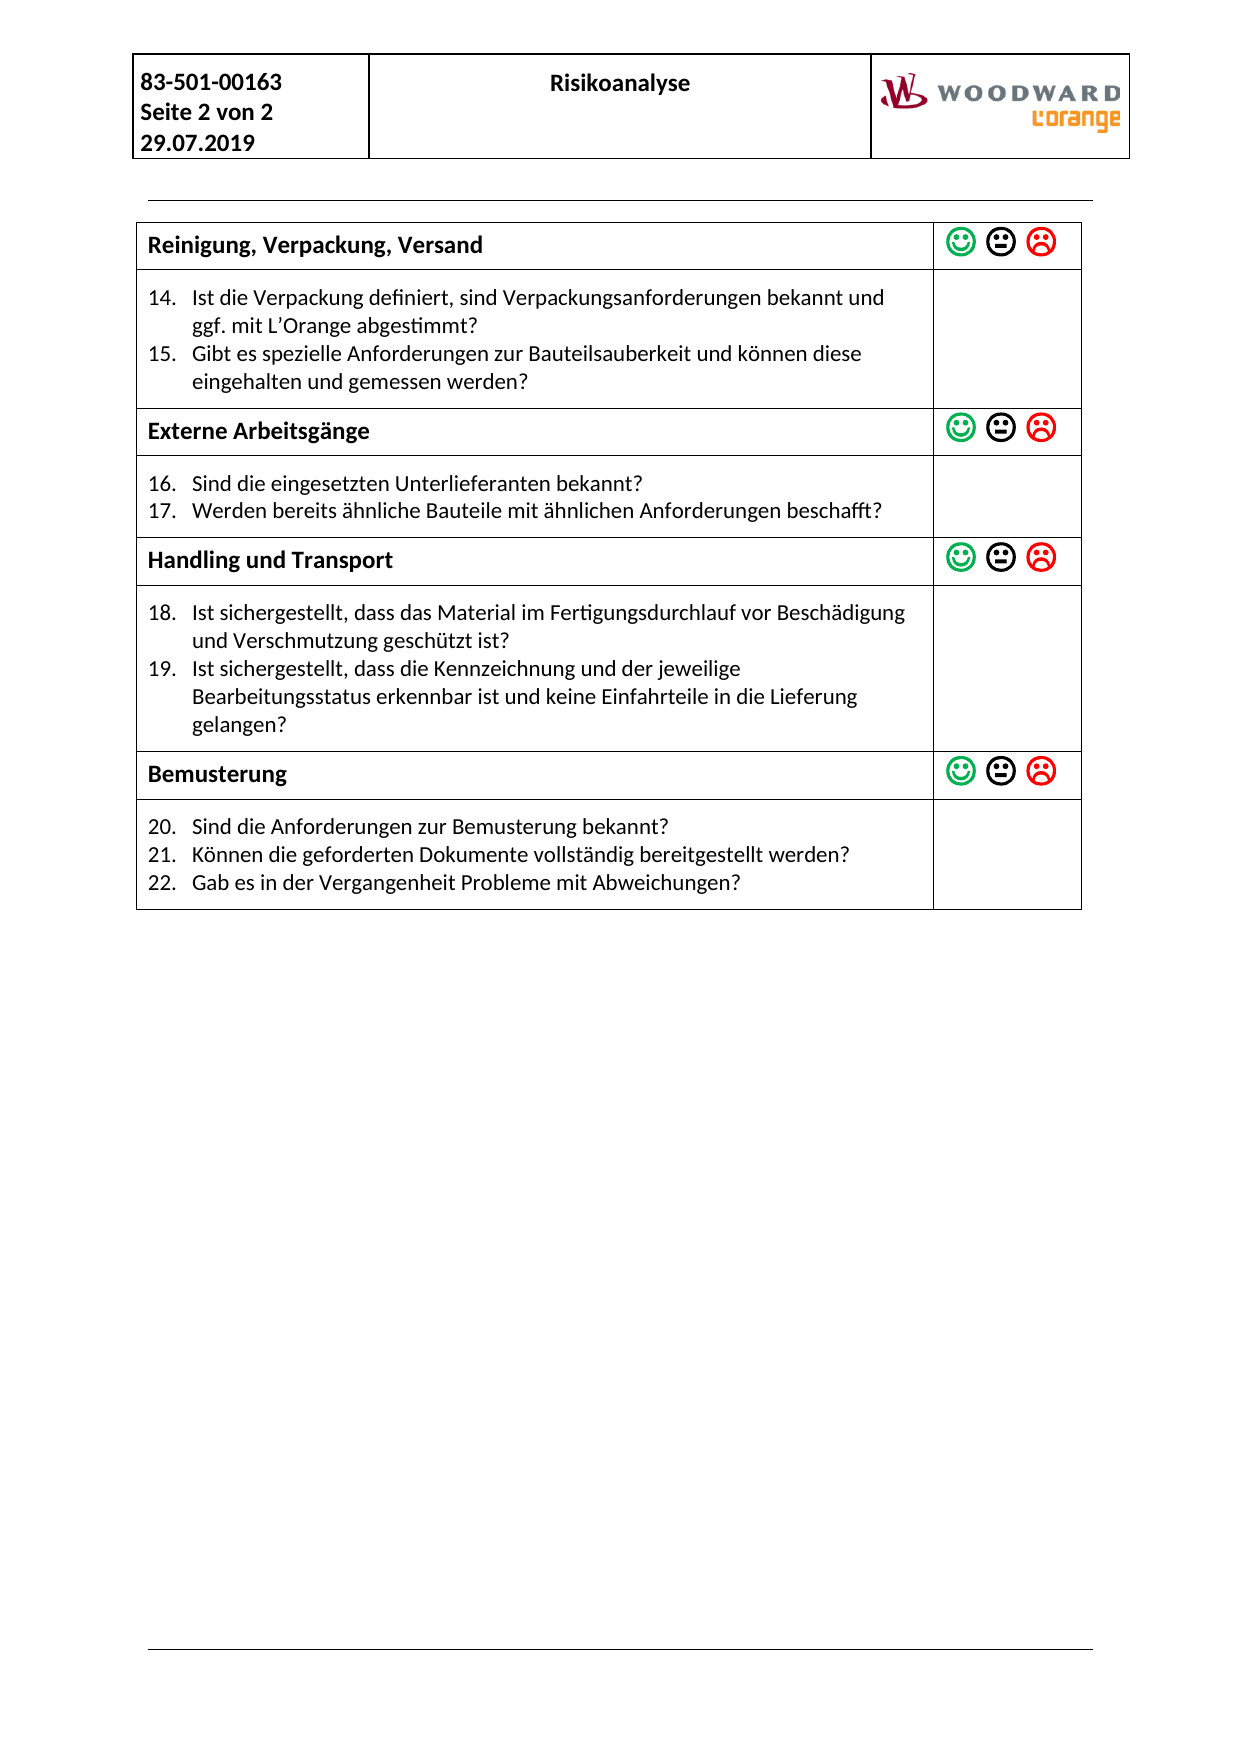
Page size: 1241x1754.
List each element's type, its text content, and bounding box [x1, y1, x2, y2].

table_cell [934, 800, 1081, 909]
table_cell [934, 586, 1081, 751]
table_cell [934, 270, 1081, 407]
picture [880, 73, 1120, 133]
table_cell Externe Arbeitsgänge [137, 409, 933, 455]
table_cell [934, 456, 1081, 537]
table_cell Handling und Transport [137, 538, 933, 585]
table_cell Ist sichergestellt, dass das Material im Fertigungsdurchlauf vor Beschädigung und Verschmutzung geschützt ist? Ist sichergestellt, dass die Kennzeichnung und der jeweilige Bearbeitungsstatus erkennbar ist und keine Einfahrteile in die Lieferung gelangen? [137, 586, 933, 751]
table_cell Ist die Verpackung definiert, sind Verpackungsanforderungen bekannt und ggf. mit L’Orange abgestimmt? Gibt es spezielle Anforderungen zur Bauteilsauberkeit und können diese eingehalten und gemessen werden? [137, 270, 933, 407]
table_cell Sind die eingesetzten Unterlieferanten bekannt? Werden bereits ähnliche Bauteile mit ähnlichen Anforderungen beschafft? [137, 456, 933, 537]
table_cell [934, 223, 1081, 269]
table_cell [934, 538, 1081, 585]
table_cell [934, 752, 1081, 798]
table_cell Reinigung, Verpackung, Versand [137, 223, 933, 269]
table_cell [934, 409, 1081, 455]
table_cell Sind die Anforderungen zur Bemusterung bekannt? Können die geforderten Dokumente vollständig bereitgestellt werden? Gab es in der Vergangenheit Probleme mit Abweichungen? [137, 800, 933, 909]
table_cell Bemusterung [137, 752, 933, 798]
